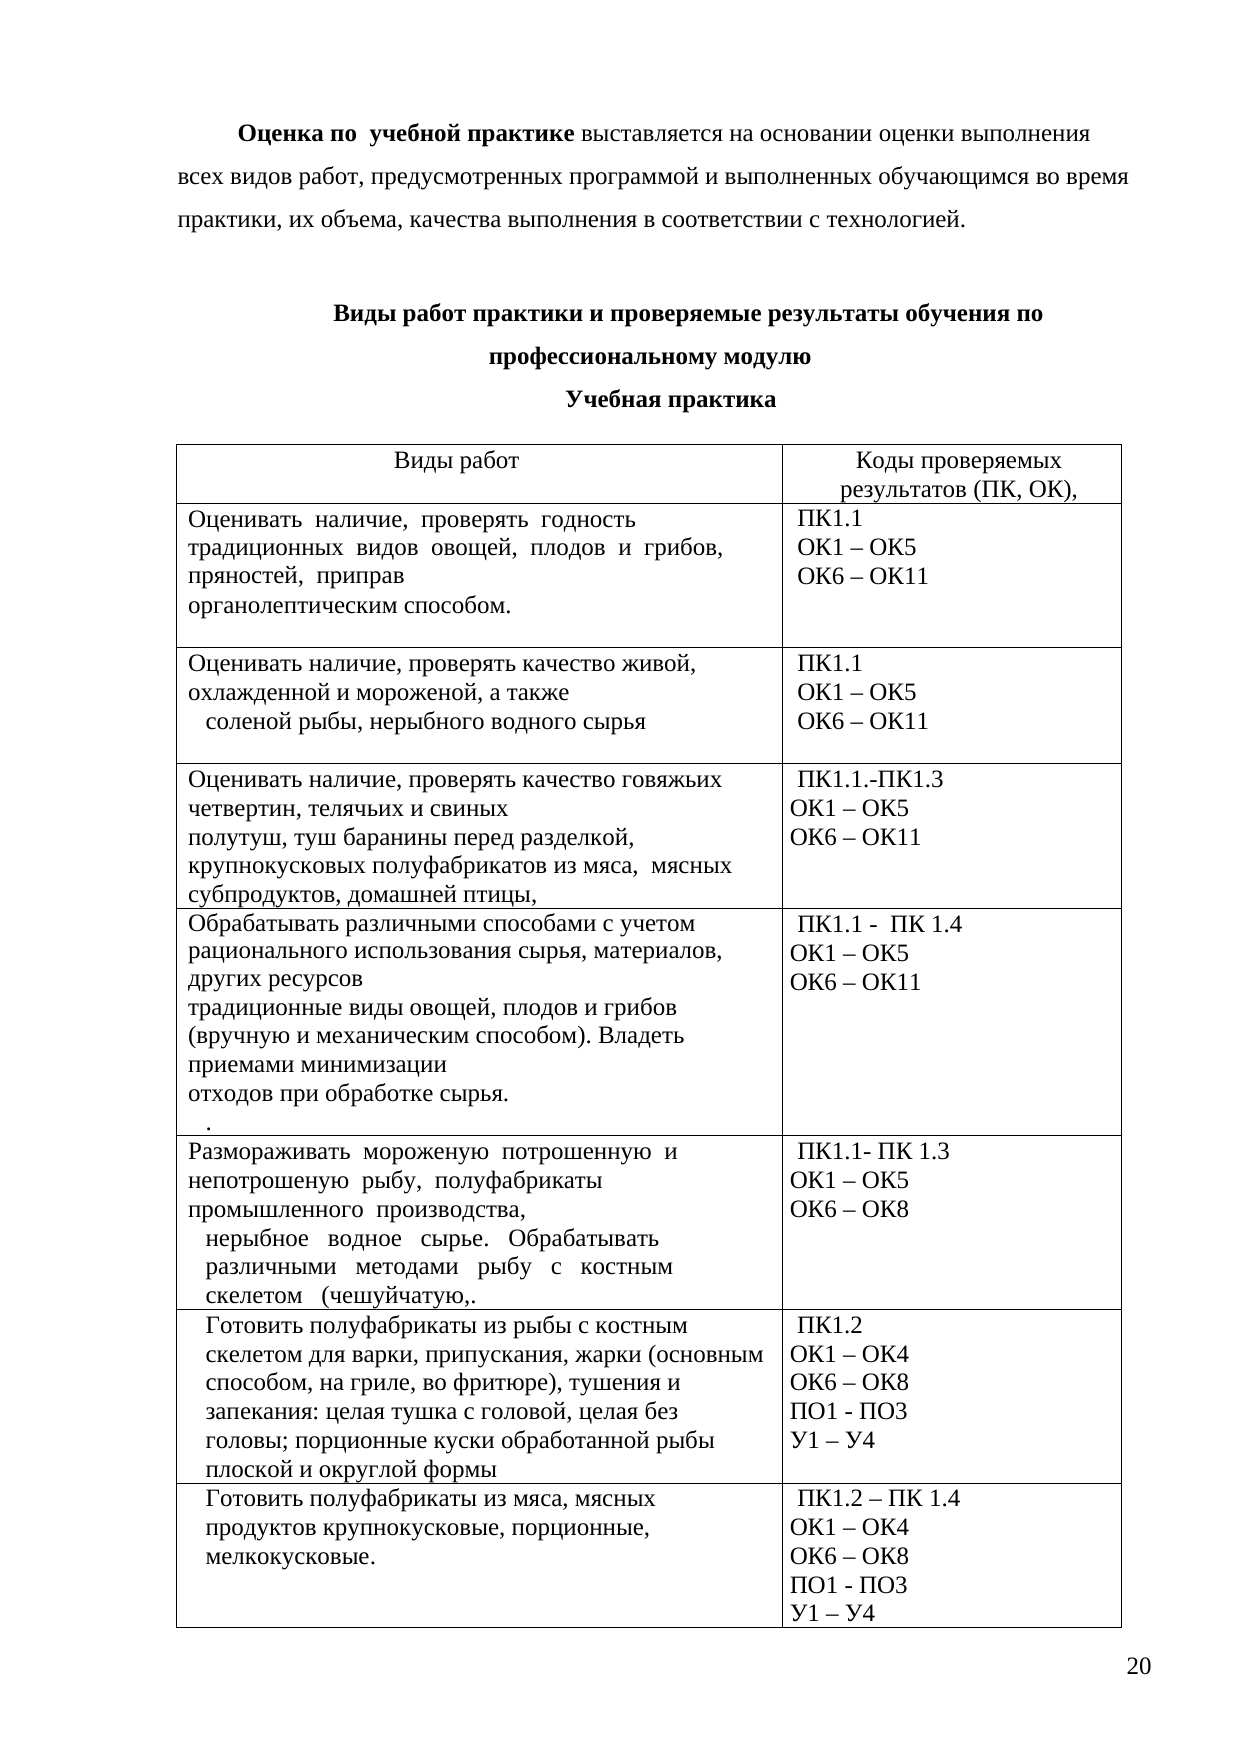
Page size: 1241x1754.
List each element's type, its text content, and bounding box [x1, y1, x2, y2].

table_cell ПК1.1 ОК1 – ОК5 ОК6 – ОК11 [783, 504, 1121, 647]
table_cell ПК1.1.-ПК1.3 ОК1 – ОК5 ОК6 – ОК11 [783, 764, 1121, 908]
table_cell Готовить полуфабрикаты из рыбы с костным скелетом для варки, припускания, жарки (основным способом, на гриле, во фритюре), тушения и запекания: целая тушка с головой, целая без головы; порционные куски обработанной рыбы плоской и округлой формы [177, 1310, 782, 1482]
table_cell Размораживать мороженую потрошенную и непотрошеную рыбу, полуфабрикаты промышленного производства, нерыбное водное сырье. Обрабатывать различными методами рыбу с костным скелетом (чешуйчатую,. [177, 1136, 782, 1309]
table_cell ПК1.2 – ПК 1.4 ОК1 – ОК4 ОК6 – ОК8 ПО1 - ПО3 У1 – У4 [783, 1484, 1121, 1627]
table_cell ПК1.1 - ПК 1.4 ОК1 – ОК5 ОК6 – ОК11 [783, 909, 1121, 1135]
text Учебная практика [177, 384, 1152, 413]
table_cell Оценивать наличие, проверять качество говяжьих четвертин, телячьих и свиных полутуш, туш баранины перед разделкой, крупнокусковых полуфабрикатов из мяса, мясных субпродуктов, домашней птицы, [177, 764, 782, 908]
table_cell ПК1.1 ОК1 – ОК5 ОК6 – ОК11 [783, 648, 1121, 763]
table_cell Оценивать наличие, проверять качество живой, охлажденной и мороженой, а также соленой рыбы, нерыбного водного сырья [177, 648, 782, 763]
table_cell Оценивать наличие, проверять годность традиционных видов овощей, плодов и грибов, пряностей, приправ органолептическим способом. [177, 504, 782, 647]
table_header Коды проверяемых результатов (ПК, ОК), [783, 445, 1121, 502]
table_cell ПК1.1- ПК 1.3 ОК1 – ОК5 ОК6 – ОК8 [783, 1136, 1121, 1309]
table_cell ПК1.2 ОК1 – ОК4 ОК6 – ОК8 ПО1 - ПО3 У1 – У4 [783, 1310, 1121, 1482]
table_cell Обрабатывать различными способами с учетом рационального использования сырья, материалов, других ресурсов традиционные виды овощей, плодов и грибов (вручную и механическим способом). Владеть приемами минимизации отходов при обработке сырья. . [177, 909, 782, 1135]
table_header Виды работ [177, 445, 782, 502]
table_cell Готовить полуфабрикаты из мяса, мясных продуктов крупнокусковые, порционные, мелкокусковые. [177, 1484, 782, 1627]
text Оценка по учебной практике выставляется на основании оценки выполнения всех видов работ, предусмотренных программой и выполненных обучающимся во время практики, их объема, качества выполнения в соответствии с технологией. [177, 118, 1147, 233]
text Виды работ практики и проверяемые результаты обучения по профессиональному модулю [177, 298, 1123, 370]
